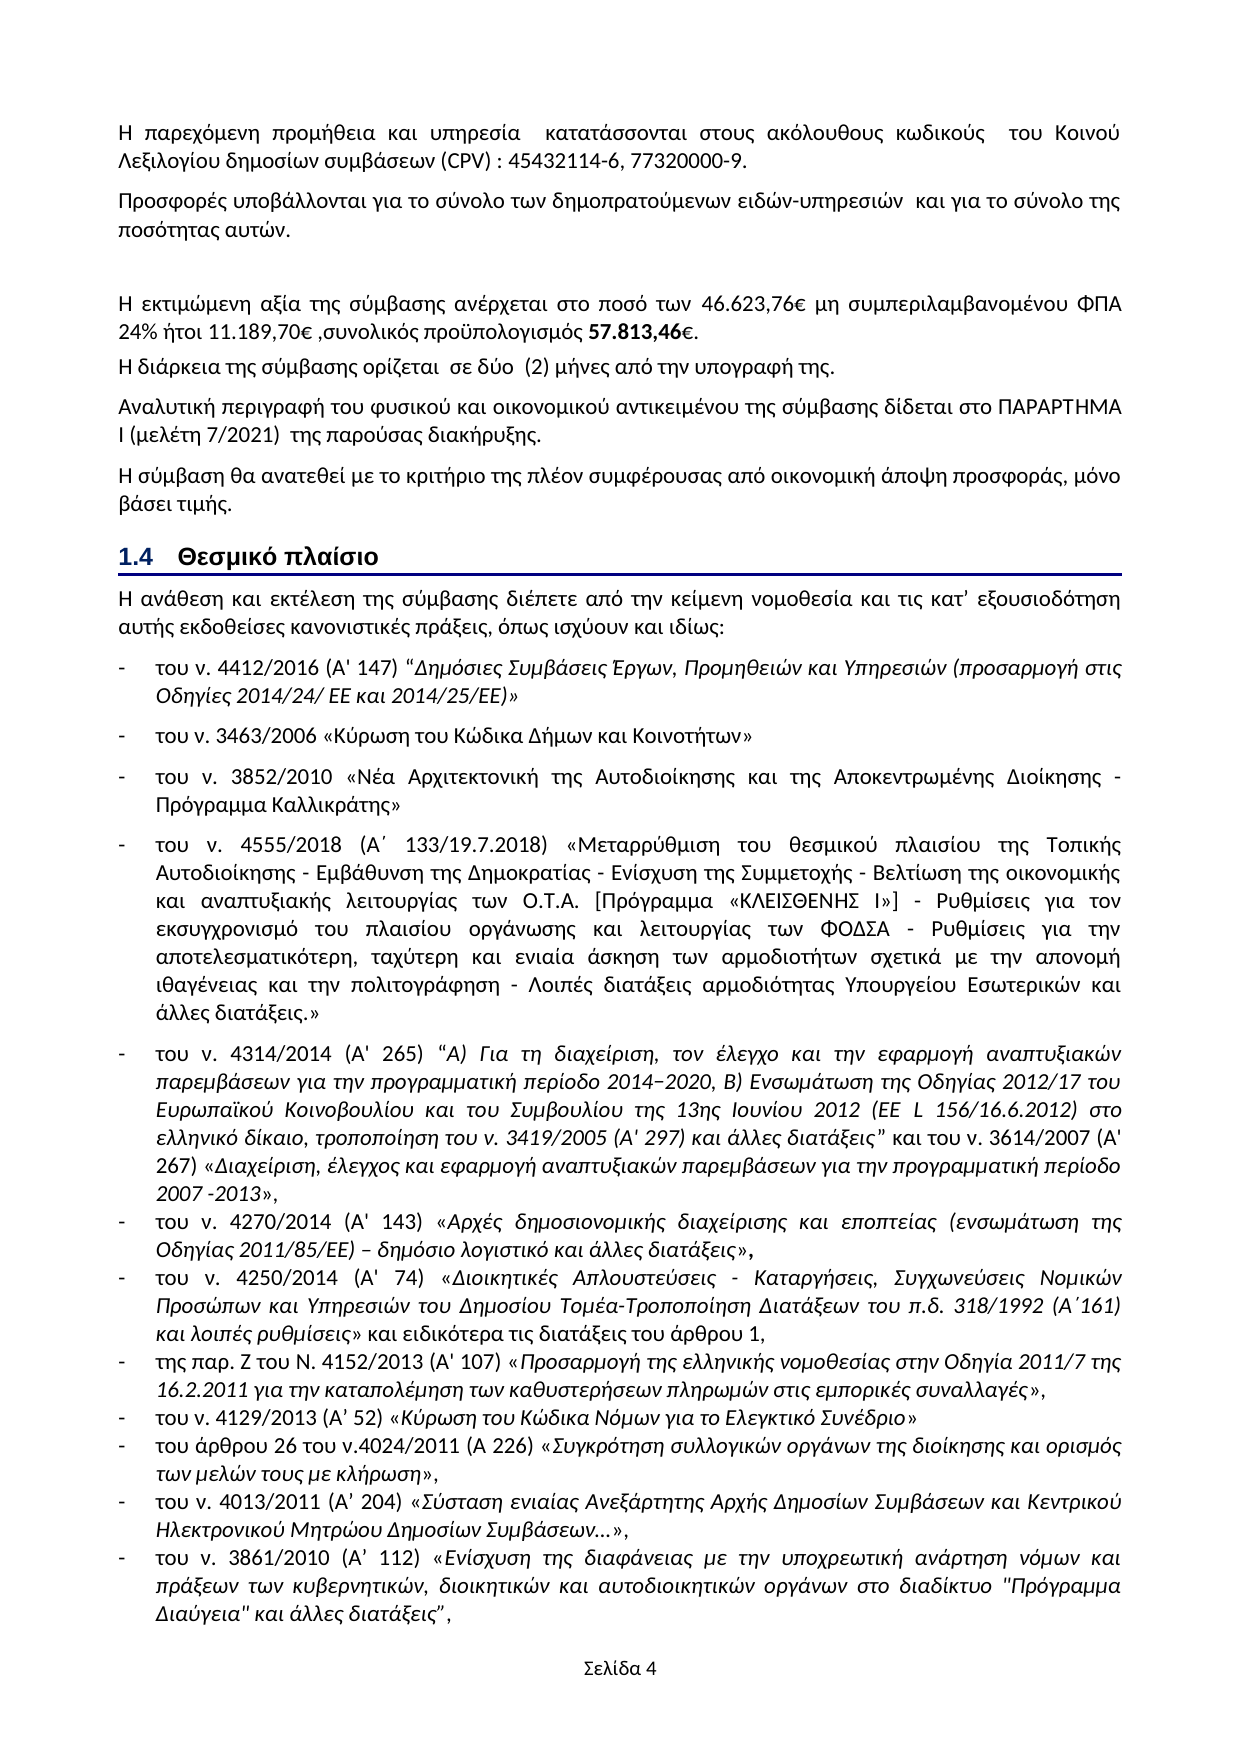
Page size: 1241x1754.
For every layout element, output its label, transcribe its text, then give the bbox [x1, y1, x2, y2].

list του ν. 3463/2006 «Κύρωση του Κώδικα Δήμων και Κοινοτήτων» [118, 721, 1122, 749]
text Η ανάθεση και εκτέλεση της σύμβασης διέπετε από την κείμενη νομοθεσία και τις κατ’ εξουσιοδότηση αυτής εκδοθείσες κανονιστικές πράξεις, όπως ισχύουν και ιδίως: [118, 584, 1122, 640]
text Η εκτιμώμενη αξία της σύμβασης ανέρχεται στο ποσό των 46.623,76€ μη συμπεριλαμβανομένου ΦΠΑ 24% ήτοι 11.189,70€ ,συνολικός προϋπολογισμός 57.813,46€. [118, 289, 1122, 346]
list του άρθρου 26 του ν.4024/2011 (Α 226) «Συγκρότηση συλλογικών οργάνων της διοίκησης και ορισμός των μελών τους με κλήρωση», [118, 1431, 1122, 1487]
list της παρ. Ζ του Ν. 4152/2013 (Α' 107) «Προσαρμογή της ελληνικής νομοθεσίας στην Οδηγία 2011/7 της 16.2.2011 για την καταπολέμηση των καθυστερήσεων πληρωμών στις εμπορικές συναλλαγές», [118, 1347, 1122, 1403]
text Η σύμβαση θα ανατεθεί με το κριτήριο της πλέον συμφέρουσας από οικονομική άποψη προσφοράς, μόνο βάσει τιμής. [118, 461, 1122, 517]
text Αναλυτική περιγραφή του φυσικού και οικονομικού αντικειμένου της σύμβασης δίδεται στο ΠΑΡΑΡΤΗΜΑ I (μελέτη 7/2021) της παρούσας διακήρυξης. [118, 392, 1122, 448]
list του ν. 3852/2010 «Νέα Αρχιτεκτονική της Αυτοδιοίκησης και της Αποκεντρωμένης Διοίκησης - Πρόγραμμα Καλλικράτης» [118, 762, 1122, 818]
list του ν. 4250/2014 (Α' 74) «Διοικητικές Απλουστεύσεις - Καταργήσεις, Συγχωνεύσεις Νομικών Προσώπων και Υπηρεσιών του Δημοσίου Τομέα-Τροποποίηση Διατάξεων του π.δ. 318/1992 (Α΄161) και λοιπές ρυθμίσεις» και ειδικότερα τις διατάξεις του άρθρου 1, [118, 1263, 1122, 1347]
list του ν. 4129/2013 (Α’ 52) «Κύρωση του Κώδικα Νόμων για το Ελεγκτικό Συνέδριο» [118, 1403, 1122, 1431]
list του ν. 4555/2018 (Α΄ 133/19.7.2018) «Μεταρρύθμιση του θεσμικού πλαισίου της Τοπικής Αυτοδιοίκησης - Εμβάθυνση της Δημοκρατίας - Ενίσχυση της Συμμετοχής - Βελτίωση της οικονομικής και αναπτυξιακής λειτουργίας των Ο.Τ.Α. [Πρόγραμμα «ΚΛΕΙΣΘΕΝΗΣ Ι»] - Ρυθμίσεις για τον εκσυγχρονισμό του πλαισίου οργάνωσης και λειτουργίας των ΦΟΔΣΑ - Ρυθμίσεις για την αποτελεσματικότερη, ταχύτερη και ενιαία άσκηση των αρμοδιοτήτων σχετικά με την απονομή ιθαγένειας και την πολιτογράφηση - Λοιπές διατάξεις αρμοδιότητας Υπουργείου Εσωτερικών και άλλες διατάξεις.» [118, 830, 1122, 1026]
text Η παρεχόμενη προμήθεια και υπηρεσία κατατάσσονται στους ακόλουθους κωδικούς του Κοινού Λεξιλογίου δημοσίων συμβάσεων (CPV) : 45432114-6, 77320000-9. [118, 118, 1122, 174]
subtitle 1.4 Θεσμικό πλαίσιο [118, 542, 1122, 573]
list του ν. 3861/2010 (Α’ 112) «Ενίσχυση της διαφάνειας με την υποχρεωτική ανάρτηση νόμων και πράξεων των κυβερνητικών, διοικητικών και αυτοδιοικητικών οργάνων στο διαδίκτυο "Πρόγραμμα Διαύγεια" και άλλες διατάξεις”, [118, 1543, 1122, 1627]
text Η διάρκεια της σύμβασης ορίζεται σε δύο (2) μήνες από την υπογραφή της. [118, 352, 1122, 380]
list του ν. 4013/2011 (Α’ 204) «Σύσταση ενιαίας Ανεξάρτητης Αρχής Δημοσίων Συμβάσεων και Κεντρικού Ηλεκτρονικού Μητρώου Δημοσίων Συμβάσεων…», [118, 1487, 1122, 1543]
text Προσφορές υποβάλλονται για το σύνολο των δημοπρατούμενων ειδών-υπηρεσιών και για το σύνολο της ποσότητας αυτών. [118, 187, 1122, 243]
list του ν. 4314/2014 (Α' 265) “Α) Για τη διαχείριση, τον έλεγχο και την εφαρμογή αναπτυξιακών παρεμβάσεων για την προγραμματική περίοδο 2014−2020, Β) Ενσωμάτωση της Οδηγίας 2012/17 του Ευρωπαϊκού Κοινοβουλίου και του Συμβουλίου της 13ης Ιουνίου 2012 (ΕΕ L 156/16.6.2012) στο ελληνικό δίκαιο, τροποποίηση του ν. 3419/2005 (Α' 297) και άλλες διατάξεις” και του ν. 3614/2007 (Α' 267) «Διαχείριση, έλεγχος και εφαρμογή αναπτυξιακών παρεμβάσεων για την προγραμματική περίοδο 2007 -2013», [118, 1039, 1122, 1207]
list του ν. 4412/2016 (Α' 147) “Δημόσιες Συμβάσεις Έργων, Προμηθειών και Υπηρεσιών (προσαρμογή στις Οδηγίες 2014/24/ ΕΕ και 2014/25/ΕΕ)» [118, 653, 1122, 709]
list του ν. 4270/2014 (Α' 143) «Αρχές δημοσιονομικής διαχείρισης και εποπτείας (ενσωμάτωση της Οδηγίας 2011/85/ΕΕ) – δημόσιο λογιστικό και άλλες διατάξεις», [118, 1207, 1122, 1263]
